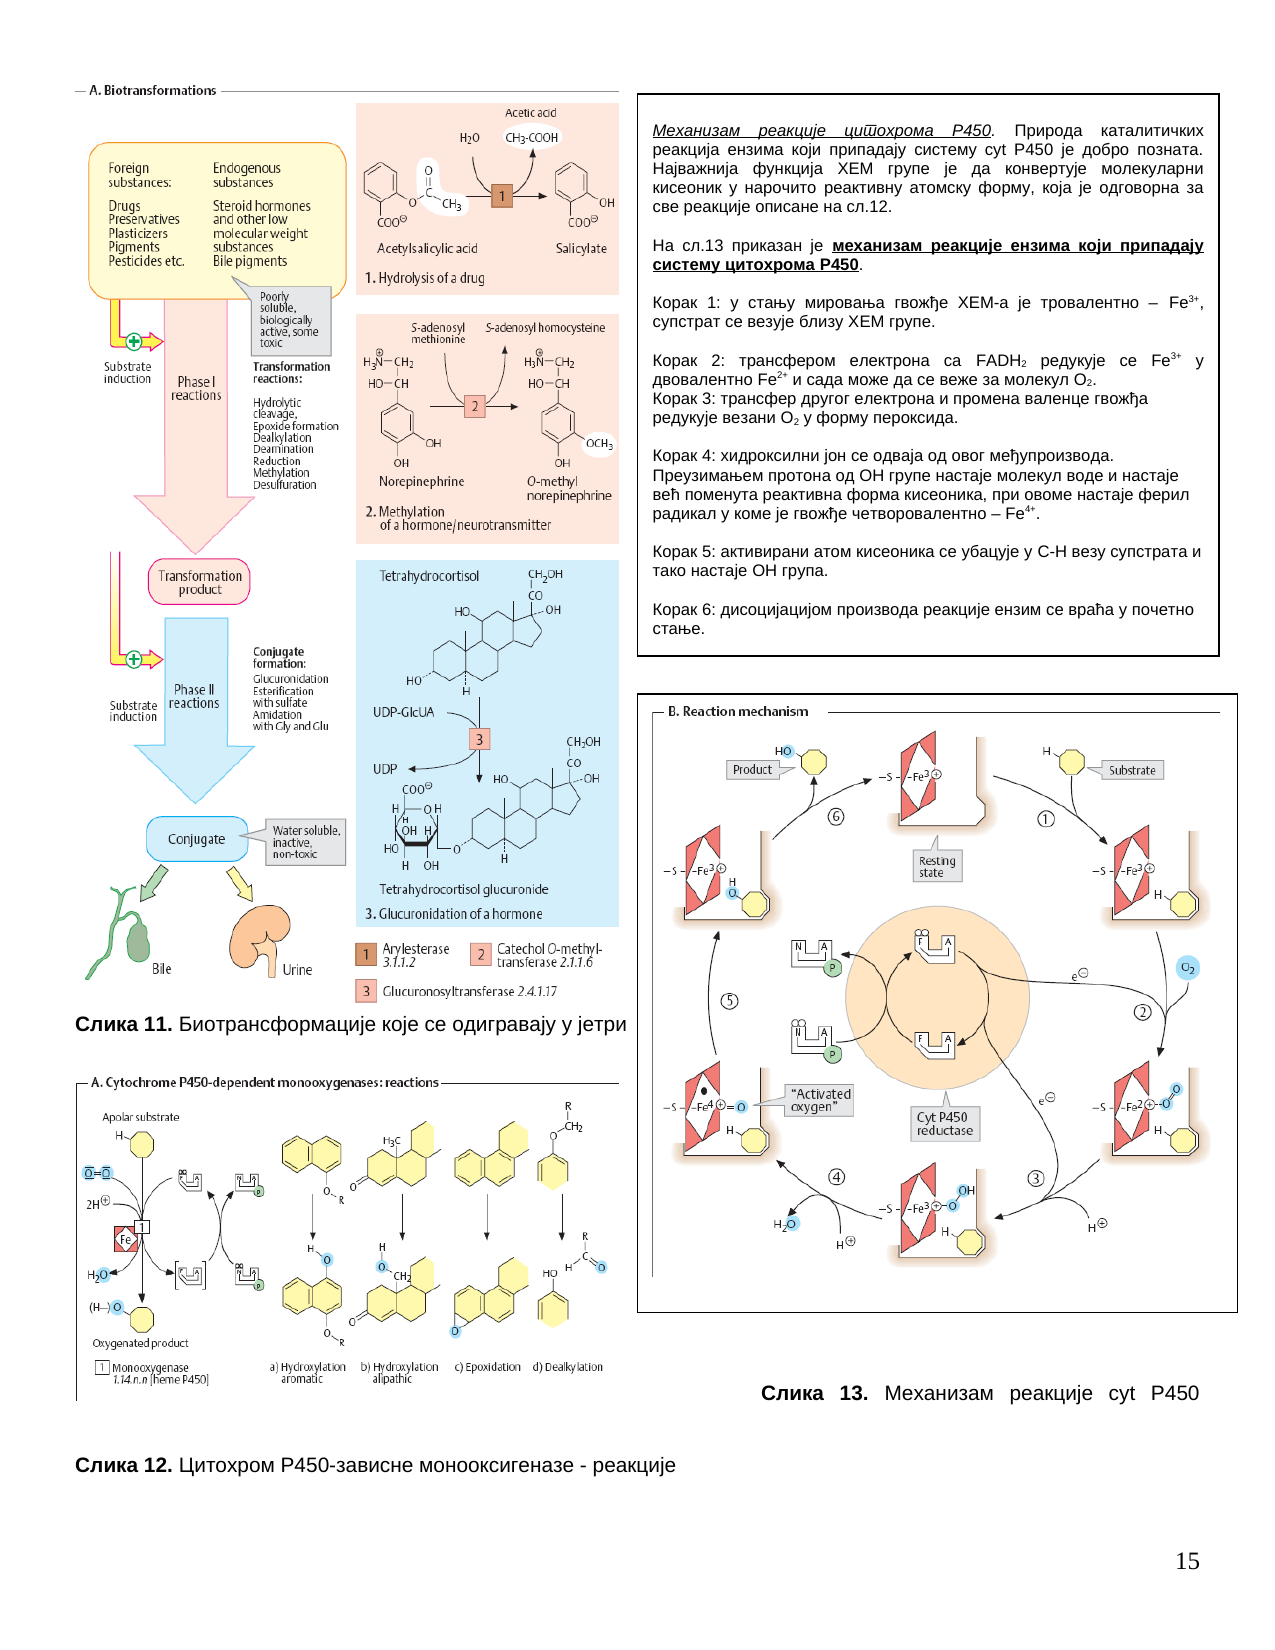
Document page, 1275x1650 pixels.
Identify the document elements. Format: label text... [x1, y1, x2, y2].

text Слика 13. Механизам реакције cyt P450 [75, 1064, 1200, 1429]
text Слика 11. Биотрансформације које се одигравају у јетри [75, 1011, 637, 1035]
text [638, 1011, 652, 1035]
text Слика 12. Цитохром P450-зависне монооксигеназе - реакције [75, 1453, 1200, 1477]
